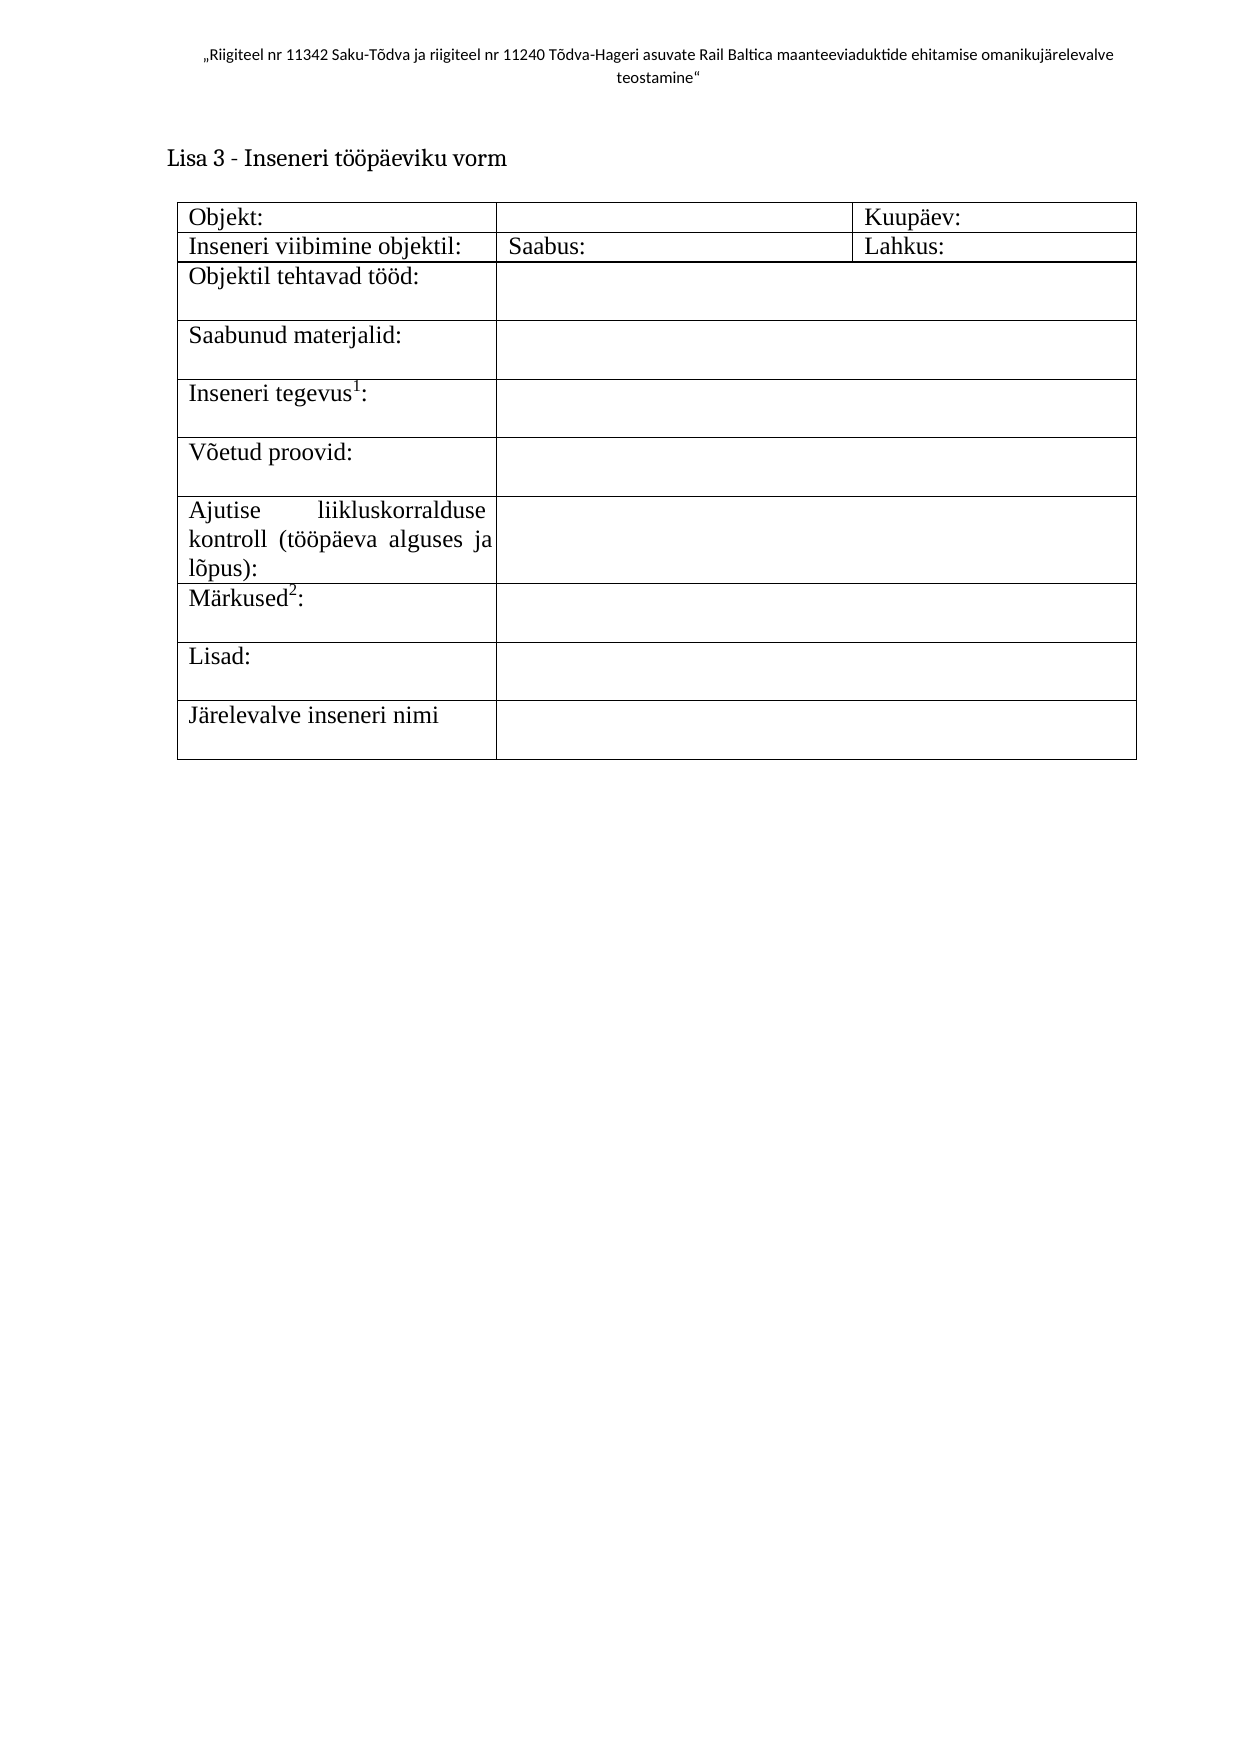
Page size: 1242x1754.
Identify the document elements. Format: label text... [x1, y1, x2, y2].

table_cell [497, 701, 1136, 759]
table_cell Lisad: [178, 643, 496, 700]
table_cell Lahkus: [853, 233, 1136, 261]
subtitle Lisa 3 - Inseneri tööpäeviku vorm [167, 144, 1150, 172]
table_cell Märkused2: [178, 584, 496, 642]
table_cell Objektil tehtavad tööd: [178, 263, 496, 320]
table_header Objekt: [178, 203, 496, 232]
table_cell [497, 643, 1136, 700]
table_header [497, 203, 852, 232]
table_cell [497, 380, 1136, 437]
table_cell [497, 321, 1136, 379]
table_cell Järelevalve inseneri nimi [178, 701, 496, 759]
table_cell Inseneri tegevus1: [178, 380, 496, 437]
table_cell [497, 497, 1136, 583]
table_cell Saabus: [497, 233, 852, 261]
table_cell Ajutise liikluskorralduse kontroll (tööpäeva alguses ja lõpus): [178, 497, 496, 583]
table_cell Inseneri viibimine objektil: [178, 233, 496, 261]
table_cell [497, 584, 1136, 642]
table_cell Võetud proovid: [178, 438, 496, 496]
table_cell [497, 438, 1136, 496]
table_cell Saabunud materjalid: [178, 321, 496, 379]
table_header Kuupäev: [853, 203, 1136, 232]
table_cell [497, 263, 1136, 320]
